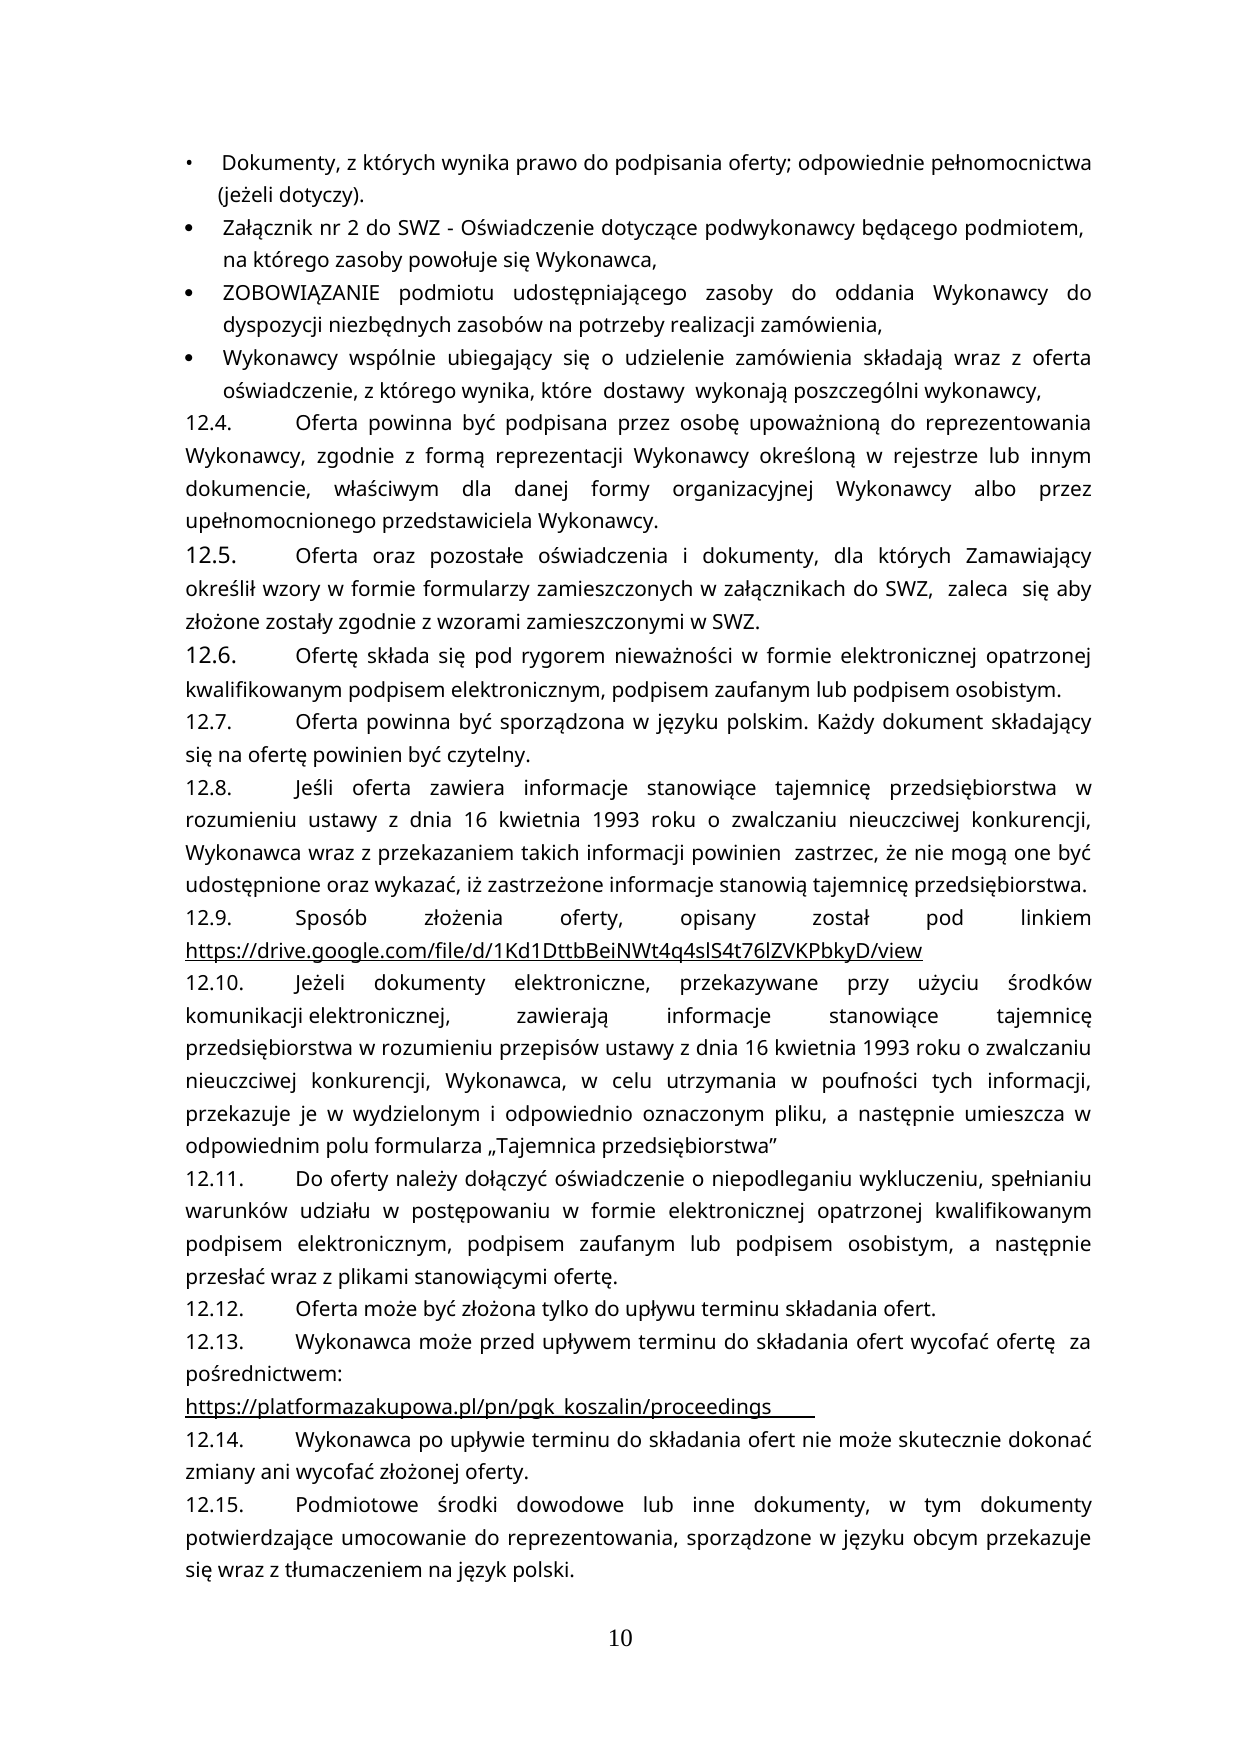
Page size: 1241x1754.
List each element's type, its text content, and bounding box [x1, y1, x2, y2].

text 12.15. Podmiotowe środki dowodowe lub inne dokumenty, w tym dokumenty potwierdzające umocowanie do reprezentowania, sporządzone w języku obcym przekazuje się wraz z tłumaczeniem na język polski. [185, 1490, 1093, 1584]
text 12.7. Oferta powinna być sporządzona w języku polskim. Każdy dokument składający się na ofertę powinien być czytelny. [185, 707, 1093, 768]
list Wykonawcy wspólnie ubiegający się o udzielenie zamówienia składają wraz z oferta oświadczenie, z którego wynika, które dostawy wykonają poszczególni wykonawcy, [185, 343, 1093, 404]
text 12.4. Oferta powinna być podpisana przez osobę upoważnioną do reprezentowania Wykonawcy, zgodnie z formą reprezentacji Wykonawcy określoną w rejestrze lub innym dokumencie, właściwym dla danej formy organizacyjnej Wykonawcy albo przez upełnomocnionego przedstawiciela Wykonawcy. [185, 408, 1093, 535]
text • Dokumenty, z których wynika prawo do podpisania oferty; odpowiednie pełnomocnictwa (jeżeli dotyczy). [185, 148, 1093, 209]
text 12.14. Wykonawca po upływie terminu do składania ofert nie może skutecznie dokonać zmiany ani wycofać złożonej oferty. [185, 1425, 1093, 1486]
text 12.9. Sposób złożenia oferty, opisany został pod linkiem https://drive.google.com/file/d/1Kd1DttbBeiNWt4q4slS4t76lZVKPbkyD/view [185, 903, 1093, 964]
list ZOBOWIĄZANIE podmiotu udostępniającego zasoby do oddania Wykonawcy do dyspozycji niezbędnych zasobów na potrzeby realizacji zamówienia, [185, 278, 1093, 339]
text https://platformazakupowa.pl/pn/pgk_koszalin/proceedings [185, 1392, 1093, 1421]
text 12.5. Oferta oraz pozostałe oświadczenia i dokumenty, dla których Zamawiający określił wzory w formie formularzy zamieszczonych w załącznikach do SWZ, zaleca się aby złożone zostały zgodnie z wzorami zamieszczonymi w SWZ. [185, 539, 1093, 635]
text 12.8. Jeśli oferta zawiera informacje stanowiące tajemnicę przedsiębiorstwa w rozumieniu ustawy z dnia 16 kwietnia 1993 roku o zwalczaniu nieuczciwej konkurencji, Wykonawca wraz z przekazaniem takich informacji powinien zastrzec, że nie mogą one być udostępnione oraz wykazać, iż zastrzeżone informacje stanowią tajemnicę przedsiębiorstwa. [185, 773, 1093, 899]
text 12.12. Oferta może być złożona tylko do upływu terminu składania ofert. [185, 1294, 1093, 1323]
text 12.13. Wykonawca może przed upływem terminu do składania ofert wycofać ofertę za pośrednictwem: [185, 1327, 1093, 1388]
text 12.10. Jeżeli dokumenty elektroniczne, przekazywane przy użyciu środków komunikacji elektronicznej, zawierają informacje stanowiące tajemnicę przedsiębiorstwa w rozumieniu przepisów ustawy z dnia 16 kwietnia 1993 roku o zwalczaniu nieuczciwej konkurencji, Wykonawca, w celu utrzymania w poufności tych informacji, przekazuje je w wydzielonym i odpowiednio oznaczonym pliku, a następnie umieszcza w odpowiednim polu formularza „Tajemnica przedsiębiorstwa” [185, 968, 1093, 1160]
list Załącznik nr 2 do SWZ - Oświadczenie dotyczące podwykonawcy będącego podmiotem, na którego zasoby powołuje się Wykonawca, [185, 213, 1093, 274]
text 12.6. Ofertę składa się pod rygorem nieważności w formie elektronicznej opatrzonej kwalifikowanym podpisem elektronicznym, podpisem zaufanym lub podpisem osobistym. [185, 639, 1093, 703]
text 12.11. Do oferty należy dołączyć oświadczenie o niepodleganiu wykluczeniu, spełnianiu warunków udziału w postępowaniu w formie elektronicznej opatrzonej kwalifikowanym podpisem elektronicznym, podpisem zaufanym lub podpisem osobistym, a następnie przesłać wraz z plikami stanowiącymi ofertę. [185, 1164, 1093, 1290]
